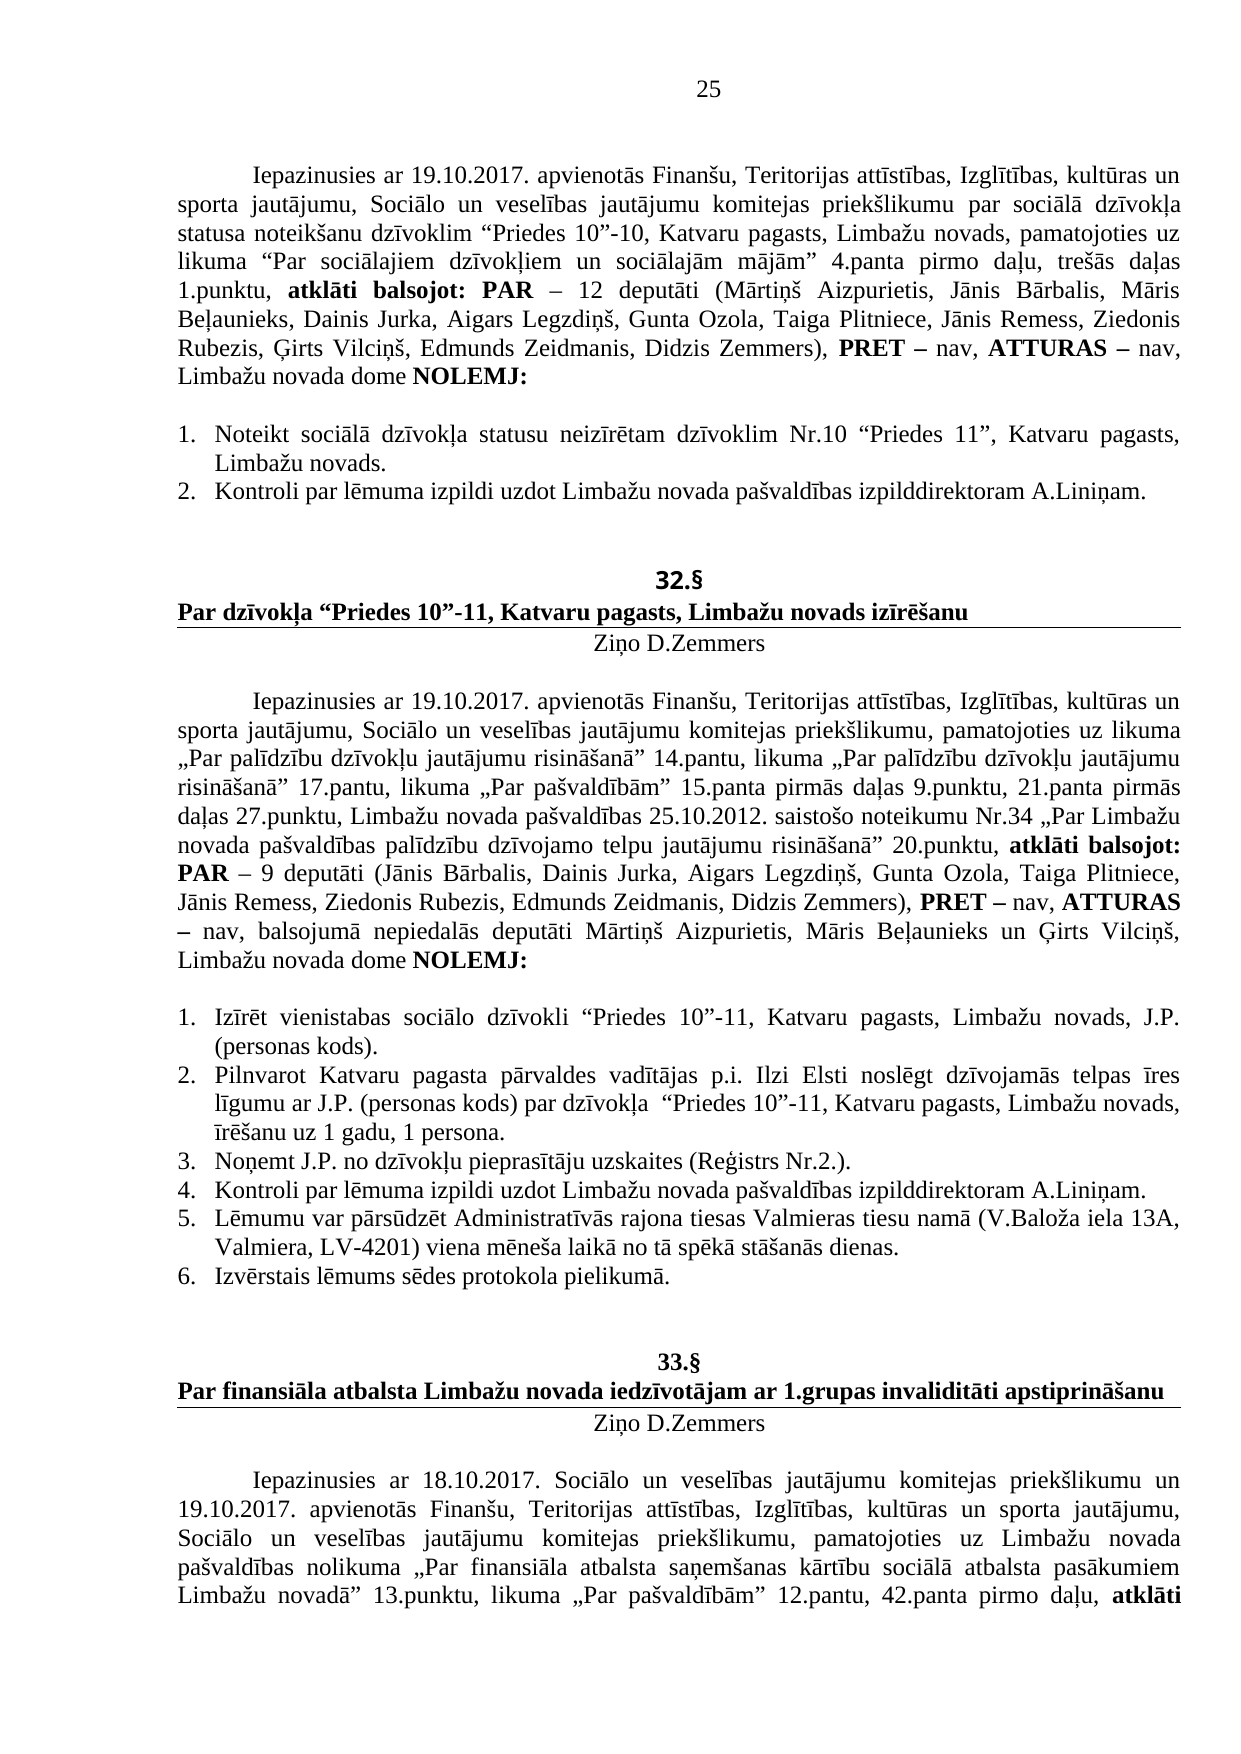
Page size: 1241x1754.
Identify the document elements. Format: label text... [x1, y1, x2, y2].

list Izīrēt vienistabas sociālo dzīvokli “Priedes 10”-11, Katvaru pagasts, Limbažu novads, J.P. (personas kods). [177, 1002, 1181, 1060]
text 32.§ [177, 563, 1181, 597]
text Ziņo D.Zemmers [177, 628, 1181, 657]
list Lēmumu var pārsūdzēt Administratīvās rajona tiesas Valmieras tiesu namā (V.Baloža iela 13A, Valmiera, LV-4201) viena mēneša laikā no tā spēkā stāšanās dienas. [177, 1203, 1181, 1261]
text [177, 1465, 1181, 1609]
text Iepazinusies ar 19.10.2017. apvienotās Finanšu, Teritorijas attīstības, Izglītības, kultūras un sporta jautājumu, Sociālo un veselības jautājumu komitejas priekšlikumu par sociālā dzīvokļa statusa noteikšanu dzīvoklim “Priedes 10”-10, Katvaru pagasts, Limbažu novads, pamatojoties uz likuma “Par sociālajiem dzīvokļiem un sociālajām mājām” 4.panta pirmo daļu, trešās daļas 1.punktu, atklāti balsojot: PAR – 12 deputāti (Mārtiņš Aizpurietis, Jānis Bārbalis, Māris Beļaunieks, Dainis Jurka, Aigars Legzdiņš, Gunta Ozola, Taiga Plitniece, Jānis Remess, Ziedonis Rubezis, Ģirts Vilciņš, Edmunds Zeidmanis, Didzis Zemmers), PRET – nav, ATTURAS – nav, Limbažu novada dome NOLEMJ: [177, 160, 1181, 390]
list Izvērstais lēmums sēdes protokola pielikumā. [177, 1261, 1181, 1290]
text 33.§ [177, 1347, 1181, 1376]
list Kontroli par lēmuma izpildi uzdot Limbažu novada pašvaldības izpilddirektoram A.Liniņam. [177, 476, 1181, 505]
text Par dzīvokļa “Priedes 10”-11, Katvaru pagasts, Limbažu novads izīrēšanu [177, 597, 1181, 627]
text Ziņo D.Zemmers [177, 1408, 1181, 1437]
list Pilnvarot Katvaru pagasta pārvaldes vadītājas p.i. Ilzi Elsti noslēgt dzīvojamās telpas īres līgumu ar J.P. (personas kods) par dzīvokļa “Priedes 10”-11, Katvaru pagasts, Limbažu novads, īrēšanu uz 1 gadu, 1 persona. [177, 1060, 1181, 1146]
text Iepazinusies ar 19.10.2017. apvienotās Finanšu, Teritorijas attīstības, Izglītības, kultūras un sporta jautājumu, Sociālo un veselības jautājumu komitejas priekšlikumu, pamatojoties uz likuma „Par palīdzību dzīvokļu jautājumu risināšanā” 14.pantu, likuma „Par palīdzību dzīvokļu jautājumu risināšanā” 17.pantu, likuma „Par pašvaldībām” 15.panta pirmās daļas 9.punktu, 21.panta pirmās daļas 27.punktu, Limbažu novada pašvaldības 25.10.2012. saistošo noteikumu Nr.34 „Par Limbažu novada pašvaldības palīdzību dzīvojamo telpu jautājumu risināšanā” 20.punktu, atklāti balsojot: PAR – 9 deputāti (Jānis Bārbalis, Dainis Jurka, Aigars Legzdiņš, Gunta Ozola, Taiga Plitniece, Jānis Remess, Ziedonis Rubezis, Edmunds Zeidmanis, Didzis Zemmers), PRET – nav, ATTURAS – nav, balsojumā nepiedalās deputāti Mārtiņš Aizpurietis, Māris Beļaunieks un Ģirts Vilciņš, Limbažu novada dome NOLEMJ: [177, 686, 1181, 973]
list Kontroli par lēmuma izpildi uzdot Limbažu novada pašvaldības izpilddirektoram A.Liniņam. [177, 1175, 1181, 1203]
list Noņemt J.P. no dzīvokļu pieprasītāju uzskaites (Reģistrs Nr.2.). [177, 1146, 1181, 1175]
text Par finansiāla atbalsta Limbažu novada iedzīvotājam ar 1.grupas invaliditāti apstiprināšanu [177, 1376, 1181, 1407]
list Noteikt sociālā dzīvokļa statusu neizīrētam dzīvoklim Nr.10 “Priedes 11”, Katvaru pagasts, Limbažu novads. [177, 419, 1181, 476]
